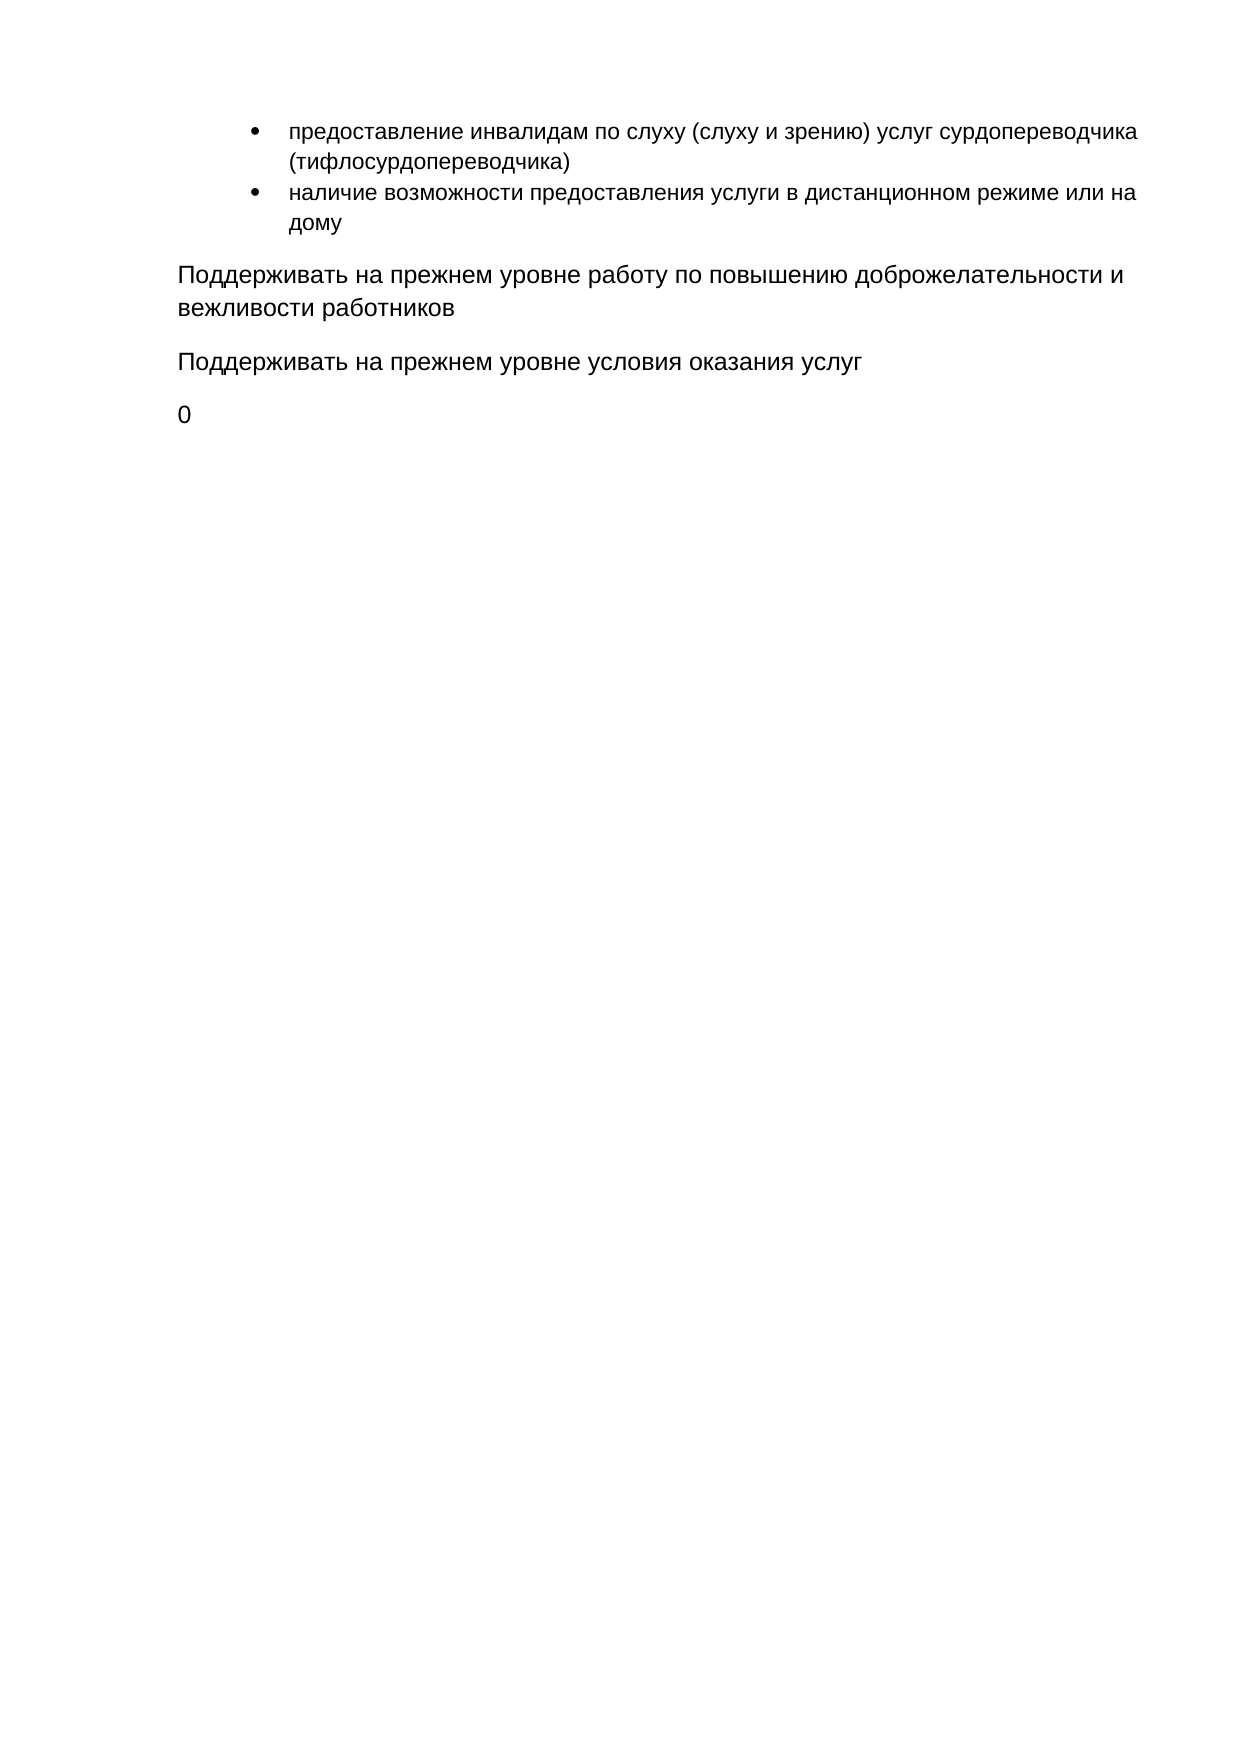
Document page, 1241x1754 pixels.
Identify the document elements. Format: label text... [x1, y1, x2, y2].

text Поддерживать на прежнем уровне работу по повышению доброжелательности и вежливости работников [177, 260, 1152, 322]
list наличие возможности предоставления услуги в дистанционном режиме или на дому [251, 178, 1152, 235]
text 0 [177, 401, 1152, 429]
list предоставление инвалидам по слуху (слуху и зрению) услуг сурдопереводчика (тифлосурдопереводчика) [251, 118, 1152, 175]
text Поддерживать на прежнем уровне условия оказания услуг [177, 347, 1152, 375]
